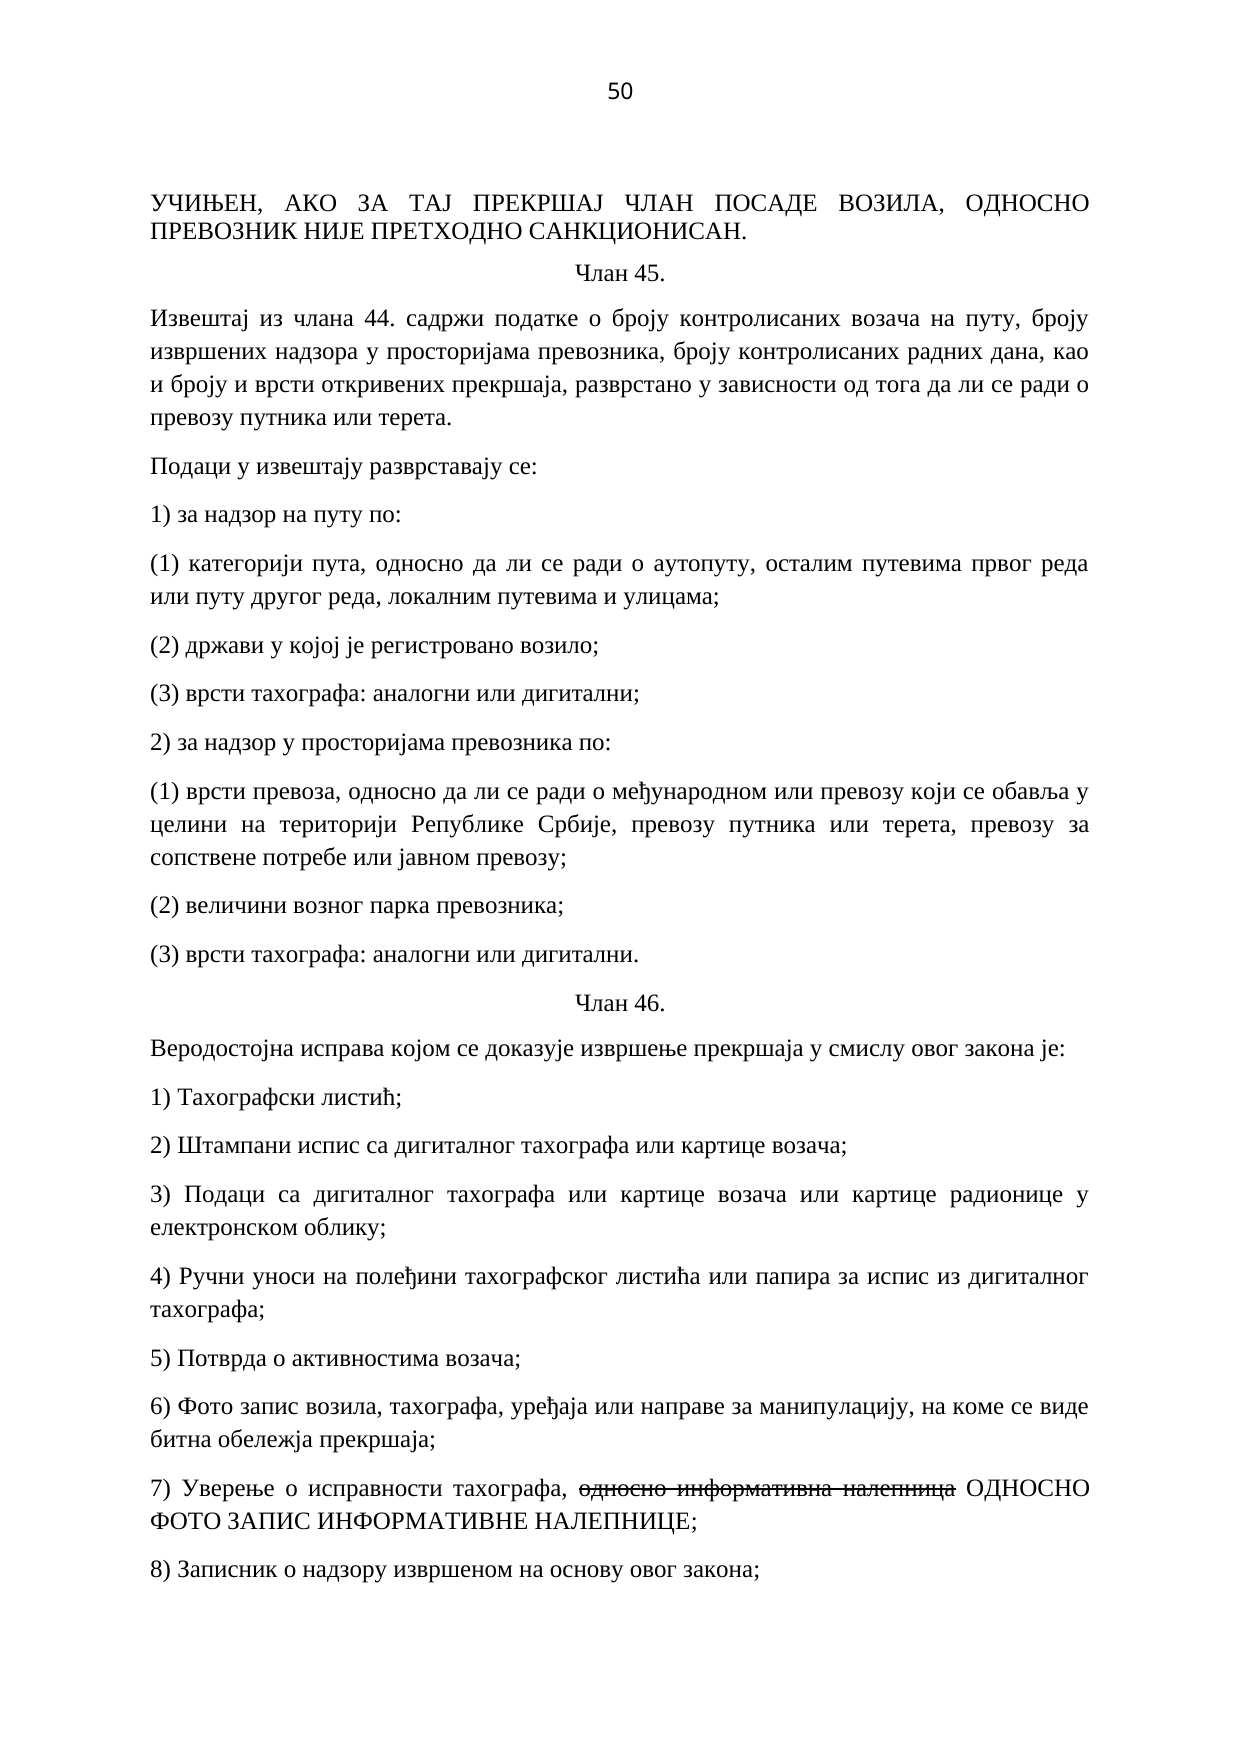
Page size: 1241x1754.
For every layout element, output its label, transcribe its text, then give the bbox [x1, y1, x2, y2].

text (2) држави у којој је регистровано возило; [150, 630, 1090, 659]
text 2) Штампани испис са дигиталног тахографа или картице возача; [150, 1131, 1090, 1159]
text 1) Тахографски листић; [150, 1082, 1090, 1111]
text 5) Потврда о активностима возача; [150, 1343, 1090, 1371]
text 6) Фото запис возила, тахографа, уређаја или направе за манипулацију, на коме се виде битна обележја прекршаја; [150, 1391, 1090, 1453]
text Члан 45. [150, 258, 1090, 286]
text (1) категорији пута, односно да ли се ради о аутопуту, осталим путевима првог реда или путу другог реда, локалним путевима и улицама; [150, 548, 1090, 610]
text 4) Ручни уноси на полеђини тахографског листића или папира за испис из дигиталног тахографа; [150, 1261, 1090, 1323]
text 1) за надзор на путу по: [150, 499, 1090, 528]
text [150, 188, 1090, 245]
text 3) Подаци са дигиталног тахографа или картице возача или картице радионице у електронском облику; [150, 1179, 1090, 1241]
text (2) величини возног парка превозника; [150, 891, 1090, 919]
text (1) врсти превоза, односно да ли се ради о међународном или превозу који се обавља у целини на територији Републике Србије, превозу путника или терета, превозу за сопствене потребе или јавном превозу; [150, 776, 1090, 871]
text 7) Уверење о исправности тахографа, односно информативна налепница ОДНОСНО ФОТО ЗАПИС ИНФОРМАТИВНЕ НАЛЕПНИЦЕ; [150, 1473, 1090, 1535]
text (3) врсти тахографа: аналогни или дигитални. [150, 939, 1090, 968]
text Веродостојна исправа којом се доказује извршење прекршаја у смислу овог закона је: [150, 1033, 1090, 1062]
text Подаци у извештају разврставају се: [150, 451, 1090, 480]
text Извештај из члана 44. садржи податке о броју контролисаних возача на путу, броју извршених надзора у просторијама превозника, броју контролисаних радних дана, као и броју и врсти откривених прекршаја, разврстано у зависности од тога да ли се ради о превозу путника или терета. [150, 303, 1090, 431]
text 2) за надзор у просторијама превозника по: [150, 727, 1090, 756]
text (3) врсти тахографа: аналогни или дигитални; [150, 678, 1090, 707]
text Члан 46. [150, 988, 1090, 1017]
text 8) Записник о надзору извршеном на основу овог закона; [150, 1554, 1090, 1583]
